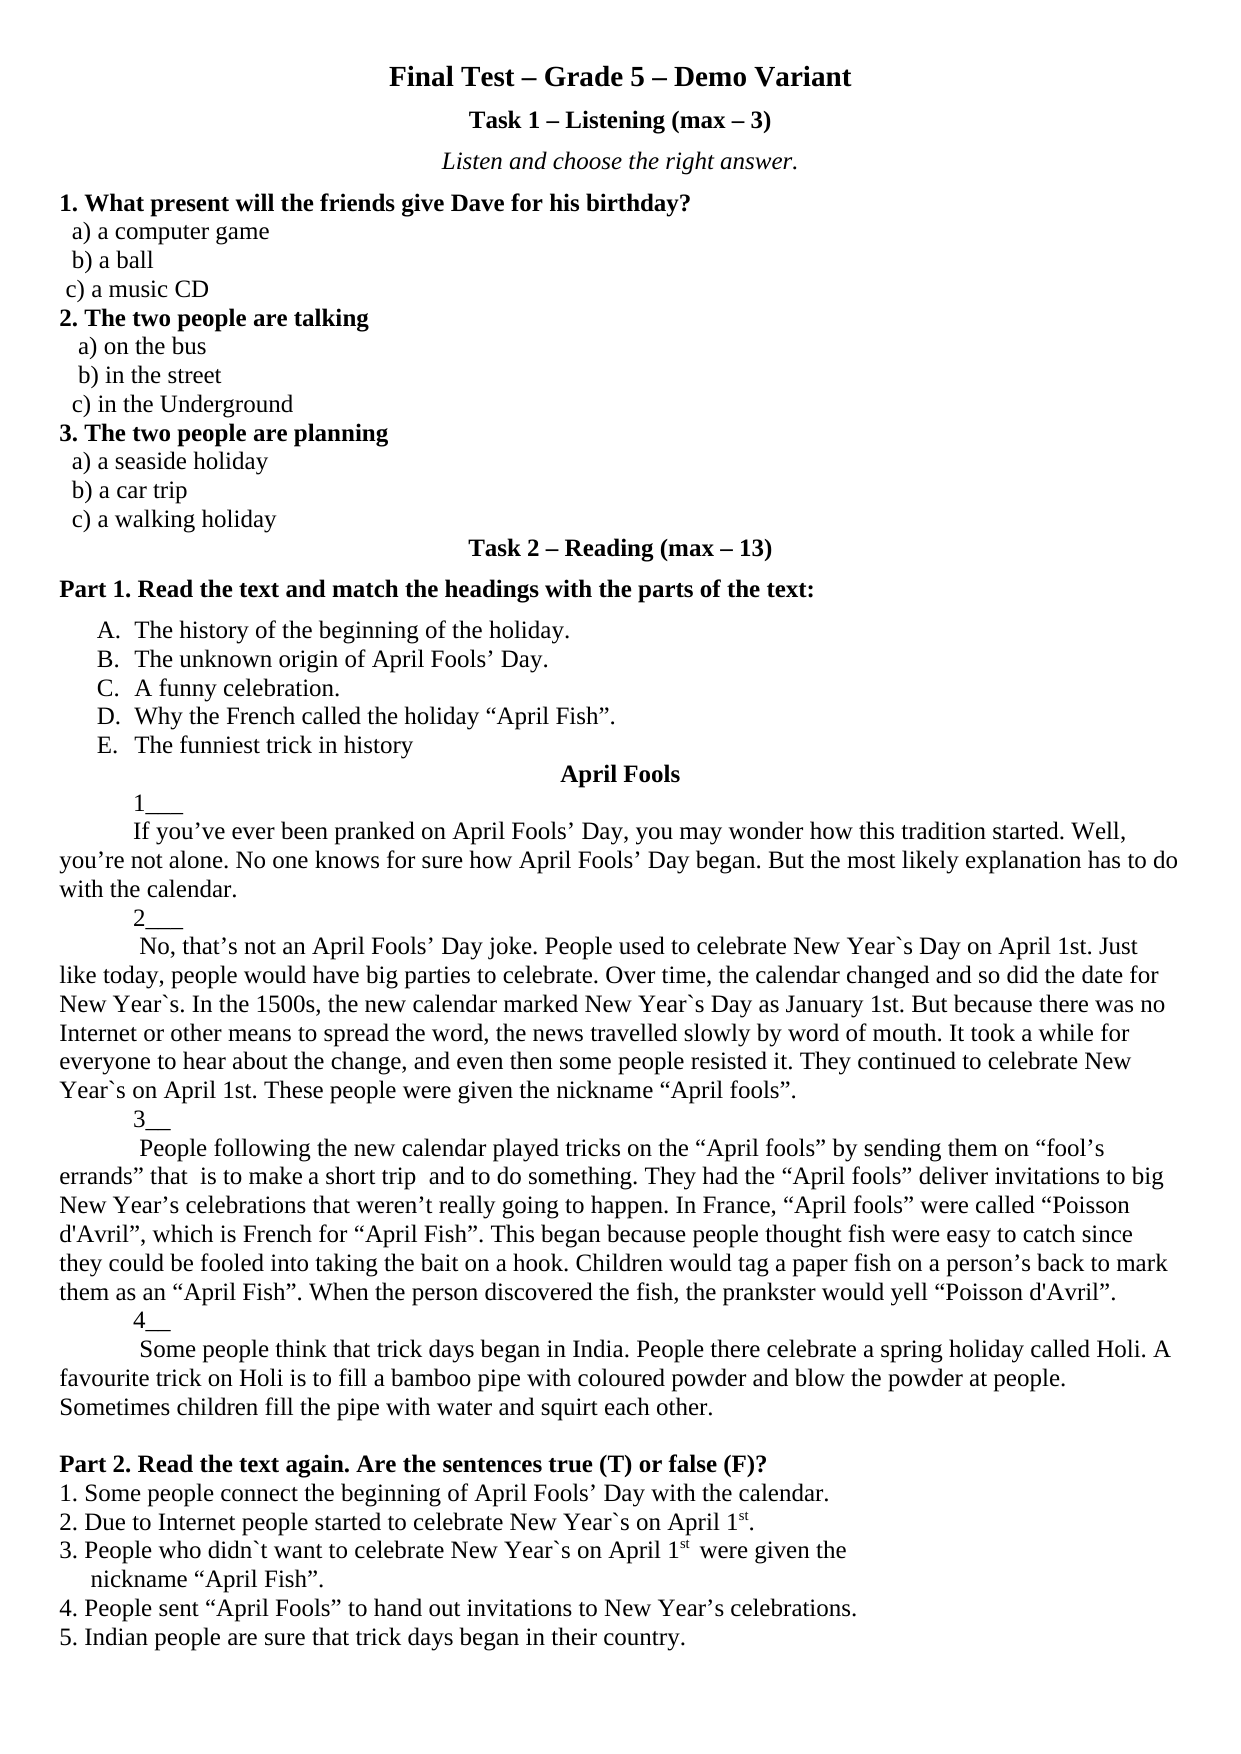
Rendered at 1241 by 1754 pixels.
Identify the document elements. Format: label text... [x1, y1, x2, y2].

text nickname “April Fish”. [59, 1564, 1181, 1593]
list The unknown origin of April Fools’ Day. [97, 644, 1181, 673]
text People following the new calendar played tricks on the “April fools” by sending them on “fool’s errands” that is to make a short trip and to do something. They had the “April fools” deliver invitations to big New Year’s celebrations that weren’t really going to happen. In France, “April fools” were called “Poisson d'Avril”, which is French for “April Fish”. This began because people thought fish were easy to catch since they could be fooled into taking the bait on a hook. Children would tag a paper fish on a person’s back to mark them as an “April Fish”. When the person discovered the fish, the prankster would yell “Poisson d'Avril”. [59, 1133, 1181, 1305]
text 2. Due to Internet people started to celebrate New Year`s on April 1st. [59, 1507, 1181, 1535]
text a) on the bus [59, 331, 1181, 360]
text Final Test – Grade 5 – Demo Variant [59, 59, 1181, 93]
text 2___ [59, 903, 1181, 931]
text b) a ball [59, 245, 1181, 274]
text c) a walking holiday [59, 504, 1181, 533]
text Part 1. Read the text and match the headings with the parts of the text: [59, 574, 1181, 603]
text 1___ [59, 788, 1181, 816]
text c) in the Underground [59, 389, 1181, 418]
text Part 2. Read the text again. Are the sentences true (T) or false (F)? [59, 1449, 1181, 1478]
text 5. Indian people are sure that trick days began in their country. [59, 1622, 1181, 1650]
text b) a car trip [59, 475, 1181, 504]
text 3__ [59, 1104, 1181, 1133]
text Task 1 – Listening (max – 3) [59, 105, 1181, 134]
text 4. People sent “April Fools” to hand out invitations to New Year’s celebrations. [59, 1593, 1181, 1622]
text 1. Some people connect the beginning of April Fools’ Day with the calendar. [59, 1478, 1181, 1507]
text Some people think that trick days began in India. People there celebrate a spring holiday called Holi. A favourite trick on Holi is to fill a bamboo pipe with coloured powder and blow the powder at people. Sometimes children fill the pipe with water and squirt each other. [59, 1334, 1181, 1420]
text 4__ [59, 1305, 1181, 1334]
list The funniest trick in history [97, 730, 1181, 759]
text c) a music CD [59, 274, 1181, 303]
text a) a computer game [59, 216, 1181, 245]
text b) in the street [59, 360, 1181, 389]
text No, that’s not an April Fools’ Day joke. People used to celebrate New Year`s Day on April 1st. Just like today, people would have big parties to celebrate. Over time, the calendar changed and so did the date for New Year`s. In the 1500s, the new calendar marked New Year`s Day as January 1st. But because there was no Internet or other means to spread the word, the news travelled slowly by word of mouth. It took a while for everyone to hear about the change, and even then some people resisted it. They continued to celebrate New Year`s on April 1st. These people were given the nickname “April fools”. [59, 931, 1181, 1104]
list Why the French called the holiday “April Fish”. [97, 701, 1181, 730]
text 3. The two people are planning [59, 418, 1181, 446]
text 2. The two people are talking [59, 303, 1181, 331]
text If you’ve ever been pranked on April Fools’ Day, you may wonder how this tradition started. Well, you’re not alone. No one knows for sure how April Fools’ Day began. But the most likely explanation has to do with the calendar. [59, 816, 1181, 903]
text a) a seaside holiday [59, 446, 1181, 475]
text Listen and choose the right answer. [59, 146, 1181, 175]
text 1. What present will the friends give Dave for his birthday? [59, 188, 1181, 216]
text April Fools [59, 759, 1181, 788]
text 3. People who didn`t want to celebrate New Year`s on April 1st were given the [59, 1535, 1181, 1564]
text Task 2 – Reading (max – 13) [59, 533, 1181, 561]
list The history of the beginning of the holiday. [97, 615, 1181, 644]
list A funny celebration. [97, 673, 1181, 701]
